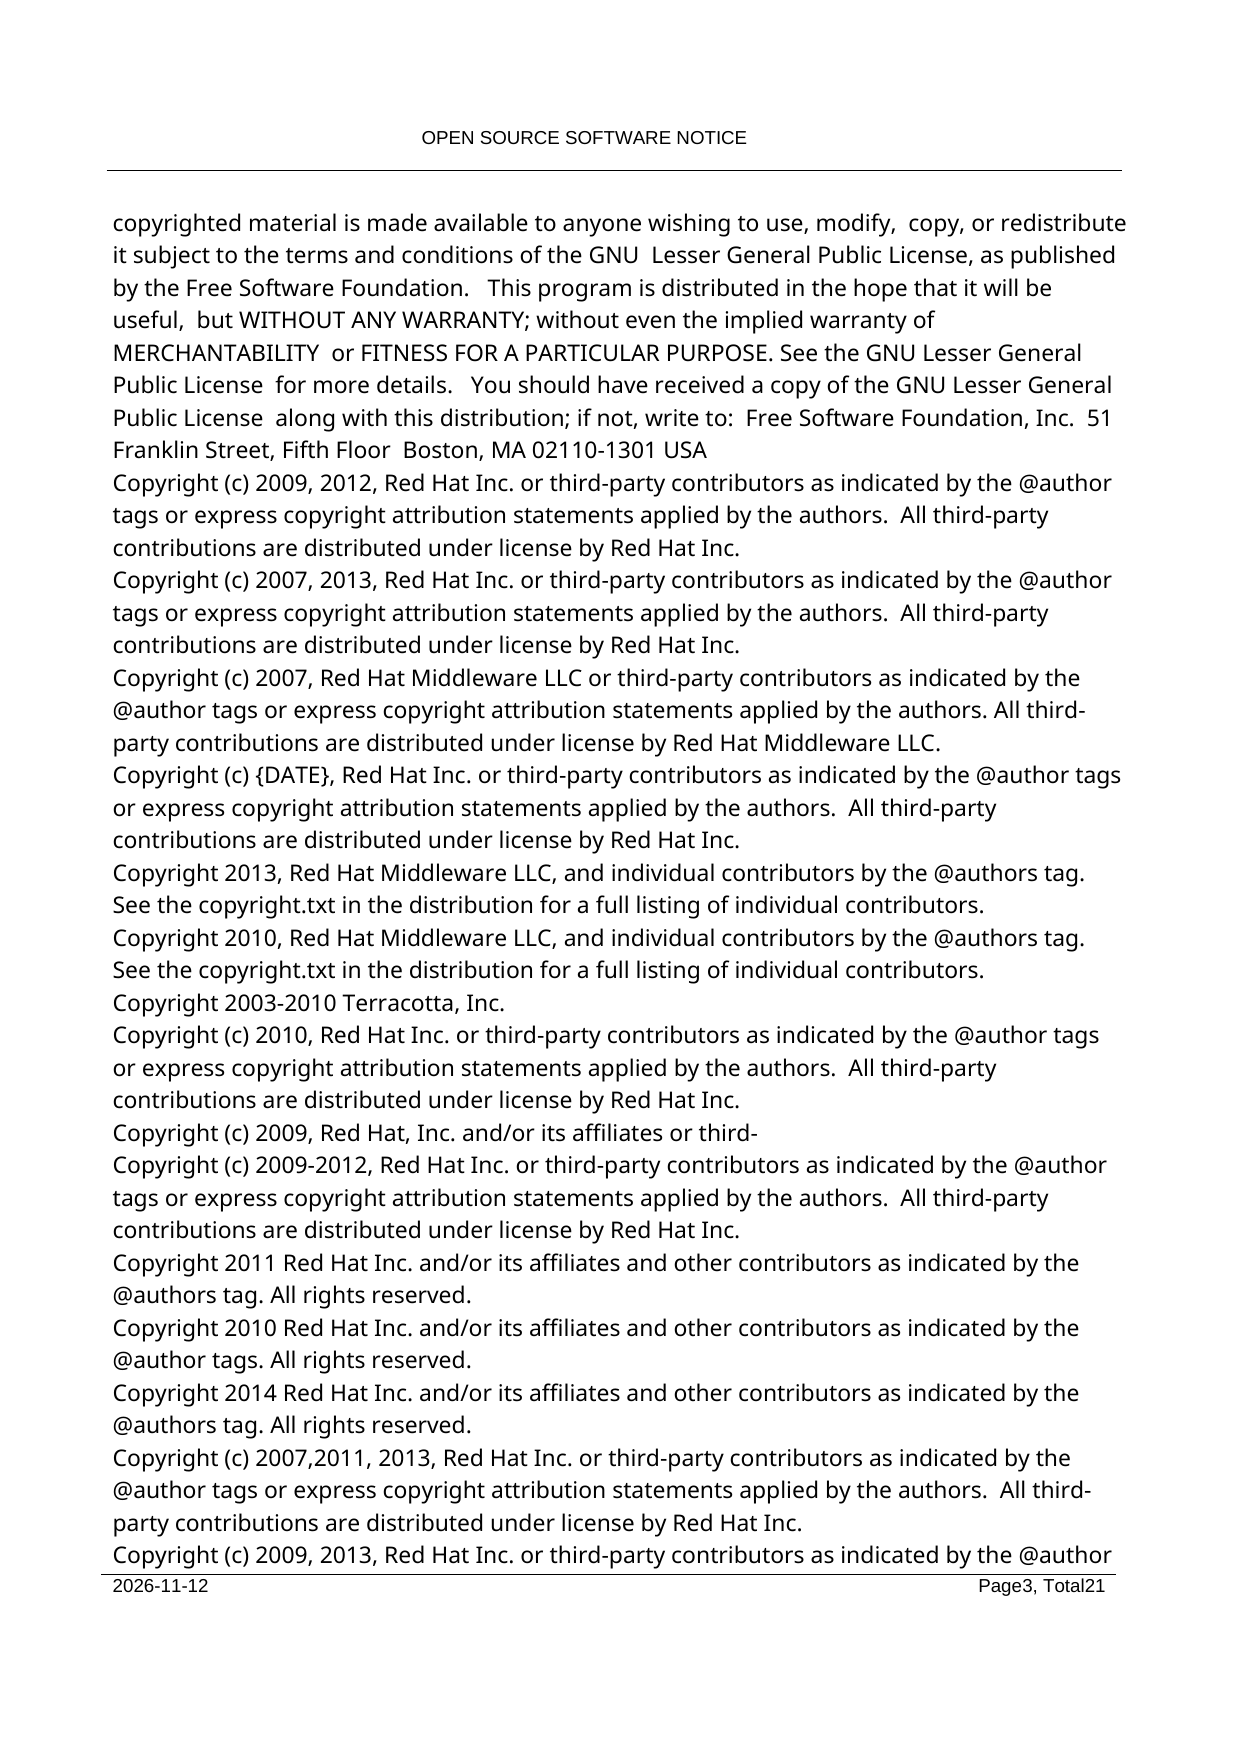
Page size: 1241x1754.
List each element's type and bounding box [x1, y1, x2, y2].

text [112, 206, 1128, 1571]
